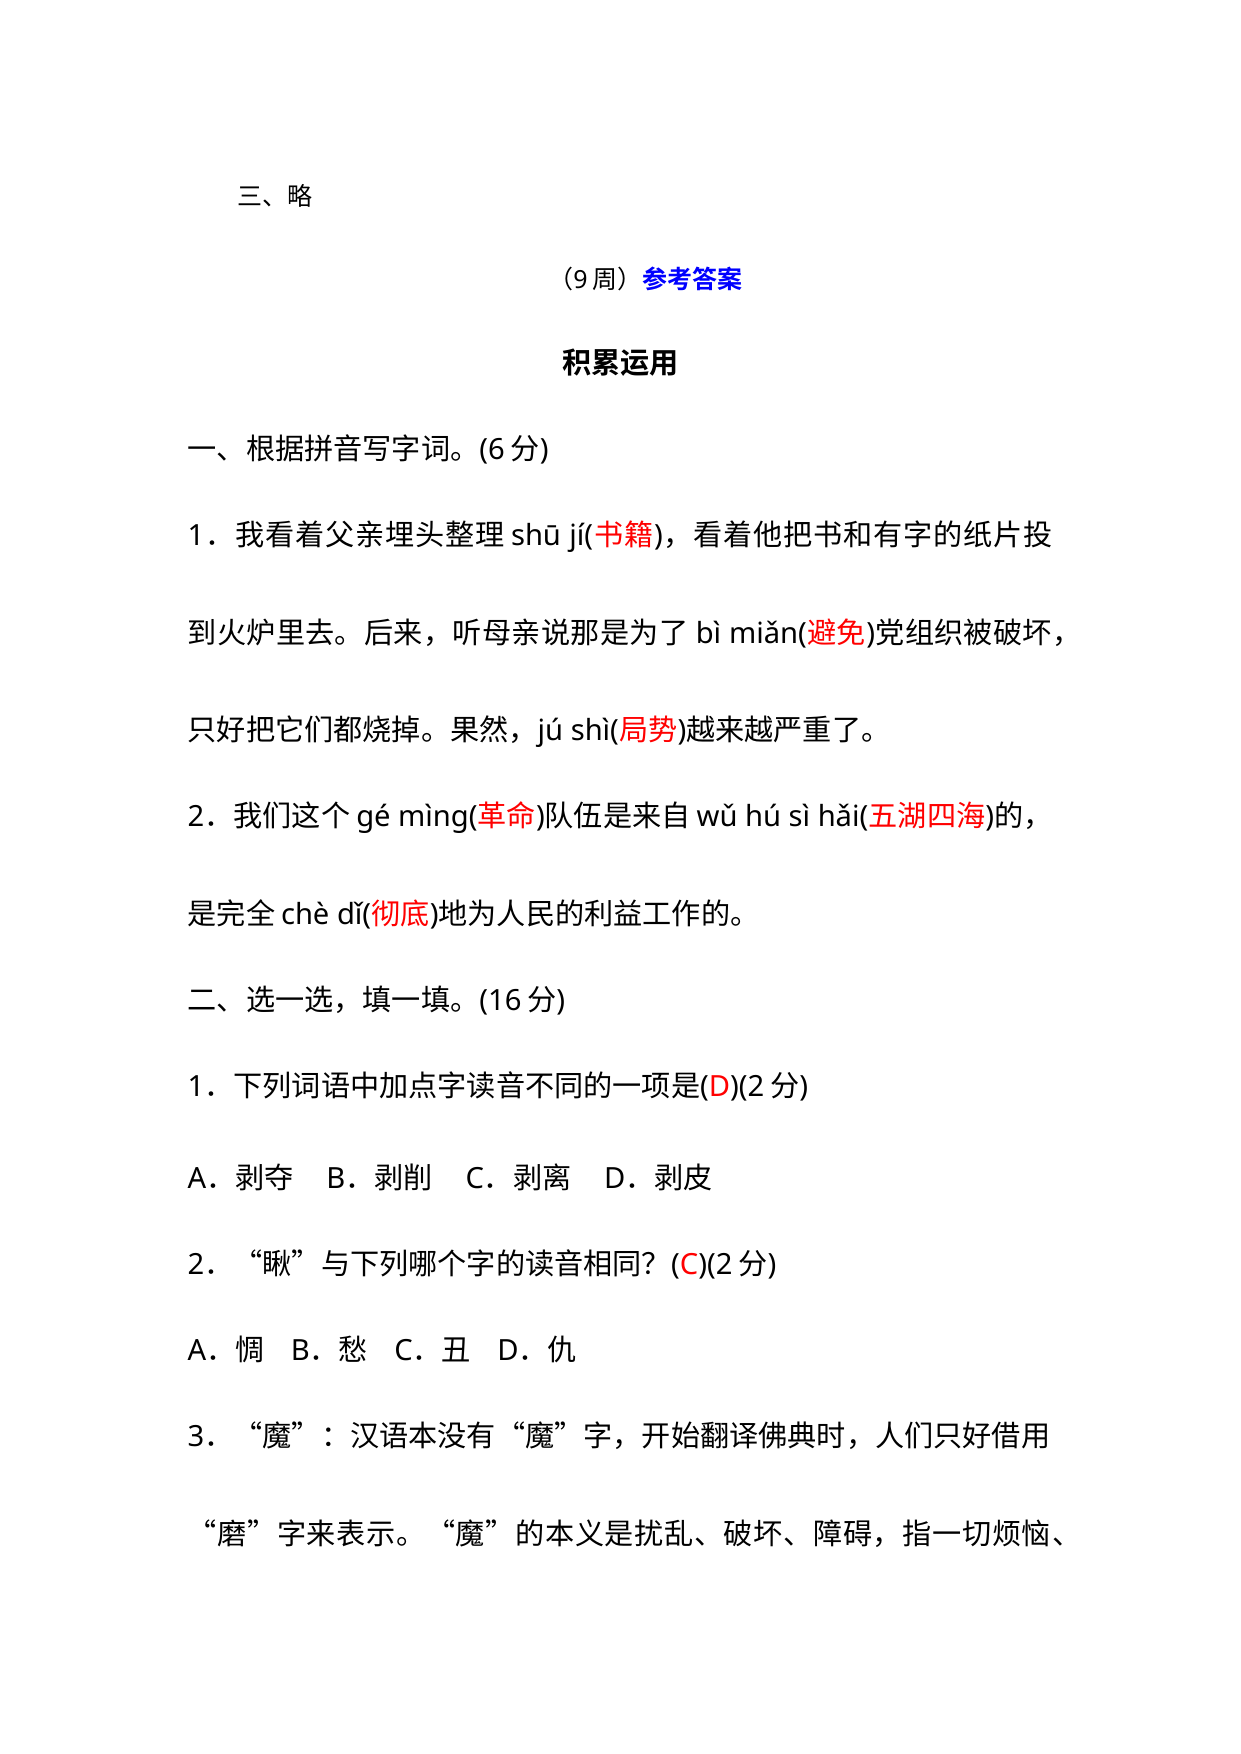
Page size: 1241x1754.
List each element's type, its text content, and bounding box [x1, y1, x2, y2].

list 略 [187, 162, 1053, 227]
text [187, 1401, 1053, 1564]
text 一、根据拼音写字词。(6分) [187, 414, 1053, 479]
text 二、选一选，填一填。(16分) [187, 965, 1053, 1030]
text 2．我们这个gé mìng(革命)队伍是来自wǔ hú sì hǎi(五湖四海)的，是完全chè dǐ(彻底)地为人民的利益工作的。 [187, 782, 1053, 944]
text A．剥夺 B．剥削 C．剥离 D．剥皮 [187, 1138, 1053, 1203]
text 积累运用 [187, 328, 1053, 393]
list （9周）参考答案 [187, 245, 1053, 310]
text 1．我看着父亲埋头整理shū jí(书籍)，看着他把书和有字的纸片投到火炉里去。后来，听母亲说那是为了bì miǎn(避免)党组织被破坏，只好把它们都烧掉。果然，jú shì(局势)越来越严重了。 [187, 501, 1053, 761]
text A．惆 B．愁 C．丑 D．仇 [187, 1315, 1053, 1380]
text 1．下列词语中加点字读音不同的一项是(D)(2分) [187, 1051, 1053, 1116]
text 2．“瞅”与下列哪个字的读音相同？(C)(2分) [187, 1229, 1053, 1294]
